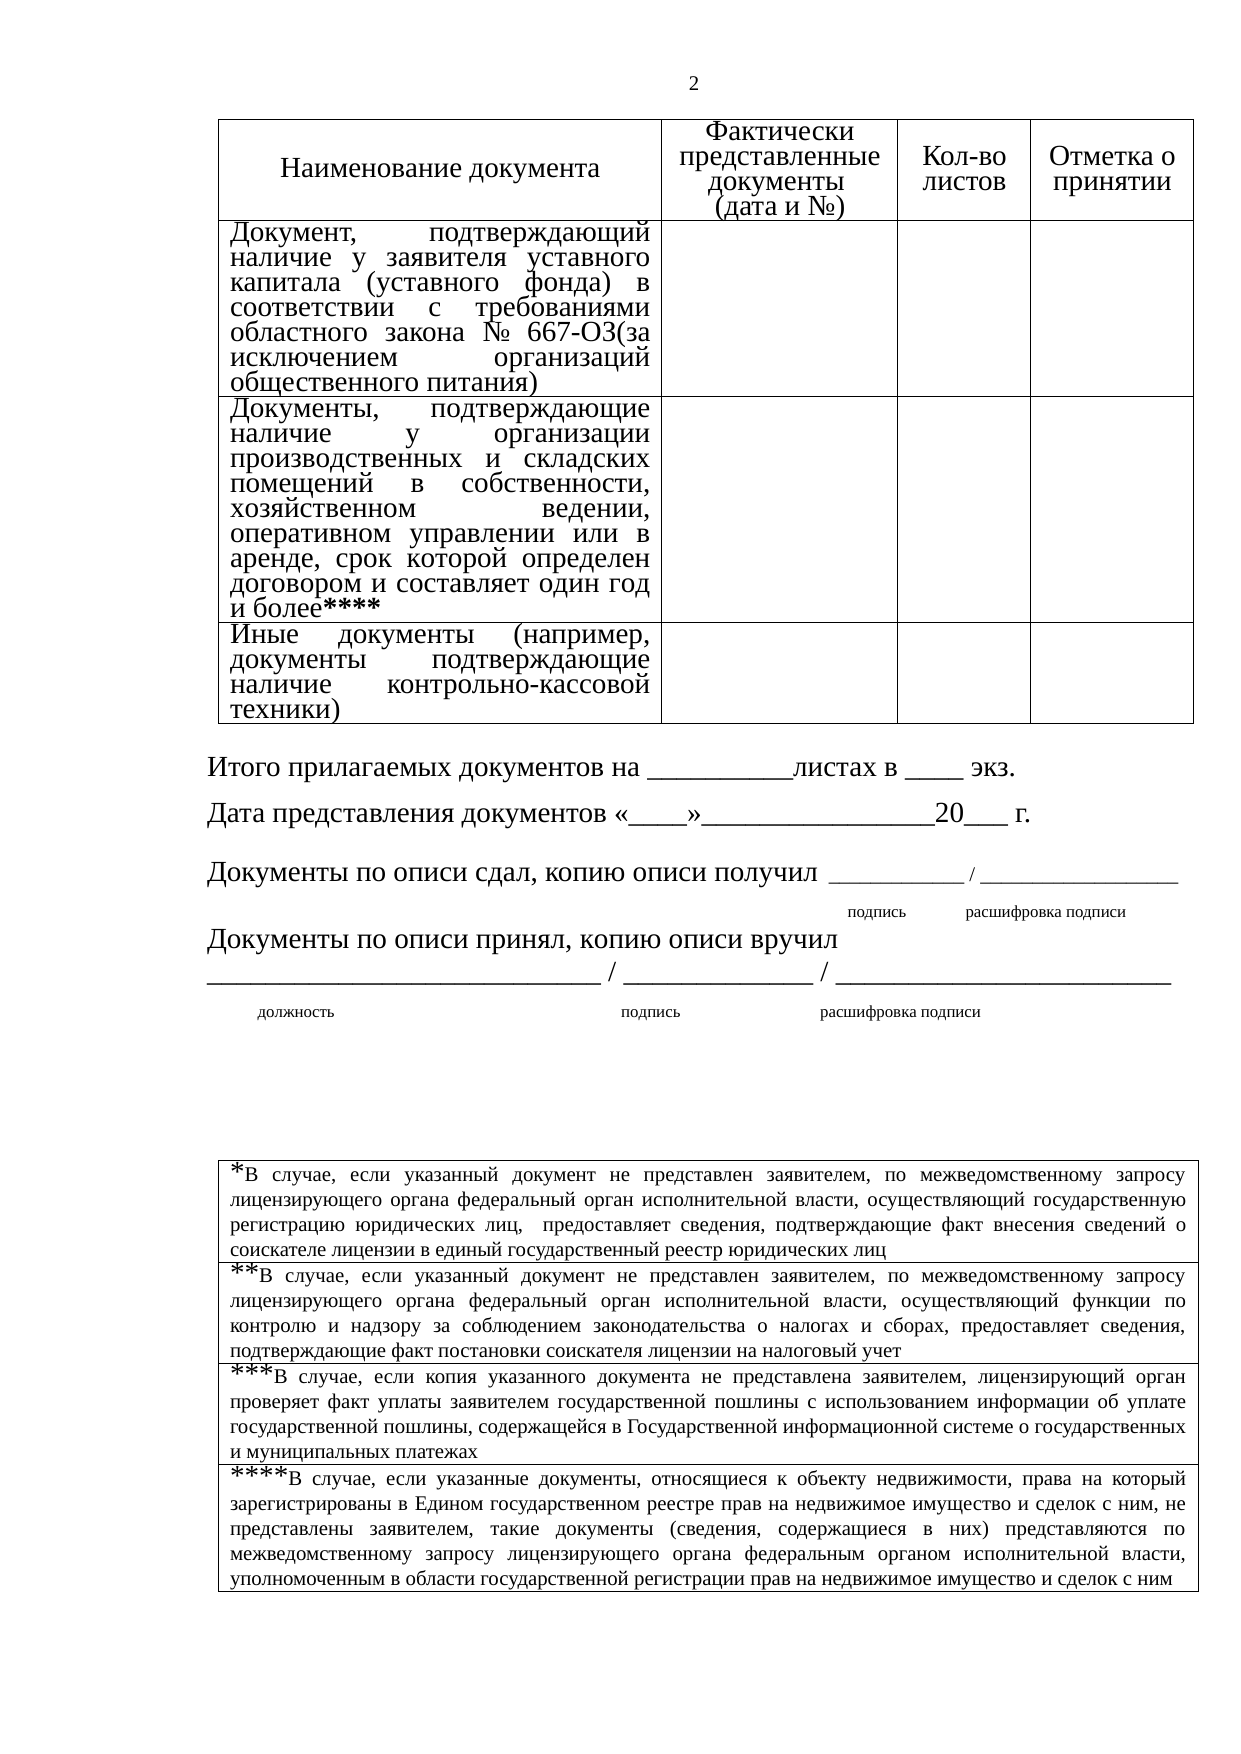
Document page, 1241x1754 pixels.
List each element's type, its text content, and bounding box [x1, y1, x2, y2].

text Итого прилагаемых документов на __________листах в ____ экз. [207, 749, 1181, 783]
table_header Наименование документа [219, 120, 661, 220]
table_cell [662, 221, 897, 396]
text подпись расшифровка подписи [207, 887, 1181, 921]
text Дата представления документов «____»________________20___ г. [207, 795, 1181, 829]
table_header *В случае, если указанный документ не представлен заявителем, по межведомственному запросу лицензирующего органа федеральный орган исполнительной власти, осуществляющий государственную регистрацию юридических лиц, предоставляет сведения, подтверждающие факт внесения сведений о соискателе лицензии в единый государственный реестр юридических лиц [219, 1161, 1198, 1262]
table_header Отметка о принятии [1031, 120, 1193, 220]
table_cell [1031, 221, 1193, 396]
text должность подпись расшифровка подписи [207, 988, 1181, 1045]
text ___________________________ / _____________ / _______________________ [207, 954, 1181, 988]
table_cell [898, 221, 1030, 396]
table_cell **В случае, если указанный документ не представлен заявителем, по межведомственному запросу лицензирующего органа федеральный орган исполнительной власти, осуществляющий функции по контролю и надзору за соблюдением законодательства о налогах и сборах, предоставляет сведения, подтверждающие факт постановки соискателя лицензии на налоговый учет [219, 1263, 1198, 1363]
text Документы по описи принял, копию описи вручил [207, 921, 1181, 954]
table_header Фактически представленные документы (дата и №) [662, 120, 897, 220]
table_cell ***В случае, если копия указанного документа не представлена заявителем, лицензирующий орган проверяет факт уплаты заявителем государственной пошлины с использованием информации об уплате государственной пошлины, содержащейся в Государственной информационной системе о государственных и муниципальных платежах [219, 1364, 1198, 1464]
table_cell [662, 397, 897, 622]
table_cell Иные документы (например, документы подтверждающие наличие контрольно-кассовой техники) [219, 623, 661, 723]
table_cell Документ, подтверждающий наличие у заявителя уставного капитала (уставного фонда) в соответствии с требованиями областного закона № 667-ОЗ(за исключением организаций общественного питания) [219, 221, 661, 396]
table_cell [1031, 623, 1193, 723]
table_cell [898, 397, 1030, 622]
table_header Кол-во листов [898, 120, 1030, 220]
table_cell Документы, подтверждающие наличие у организации производственных и складских помещений в собственности, хозяйственном ведении, оперативном управлении или в аренде, срок которой определен договором и составляет один год и более**** [219, 397, 661, 622]
table_cell ****В случае, если указанные документы, относящиеся к объекту недвижимости, права на который зарегистрированы в Едином государственном реестре прав на недвижимое имущество и сделок с ним, не представлены заявителем, такие документы (сведения, содержащиеся в них) представляются по межведомственному запросу лицензирующего органа федеральным органом исполнительной власти, уполномоченным в области государственной регистрации прав на недвижимое имущество и сделок с ним [219, 1465, 1198, 1591]
table_cell [662, 623, 897, 723]
table_cell [898, 623, 1030, 723]
text Документы по описи сдал, копию описи получил _____________ / ___________________ [207, 854, 1181, 887]
table_cell [1031, 397, 1193, 622]
